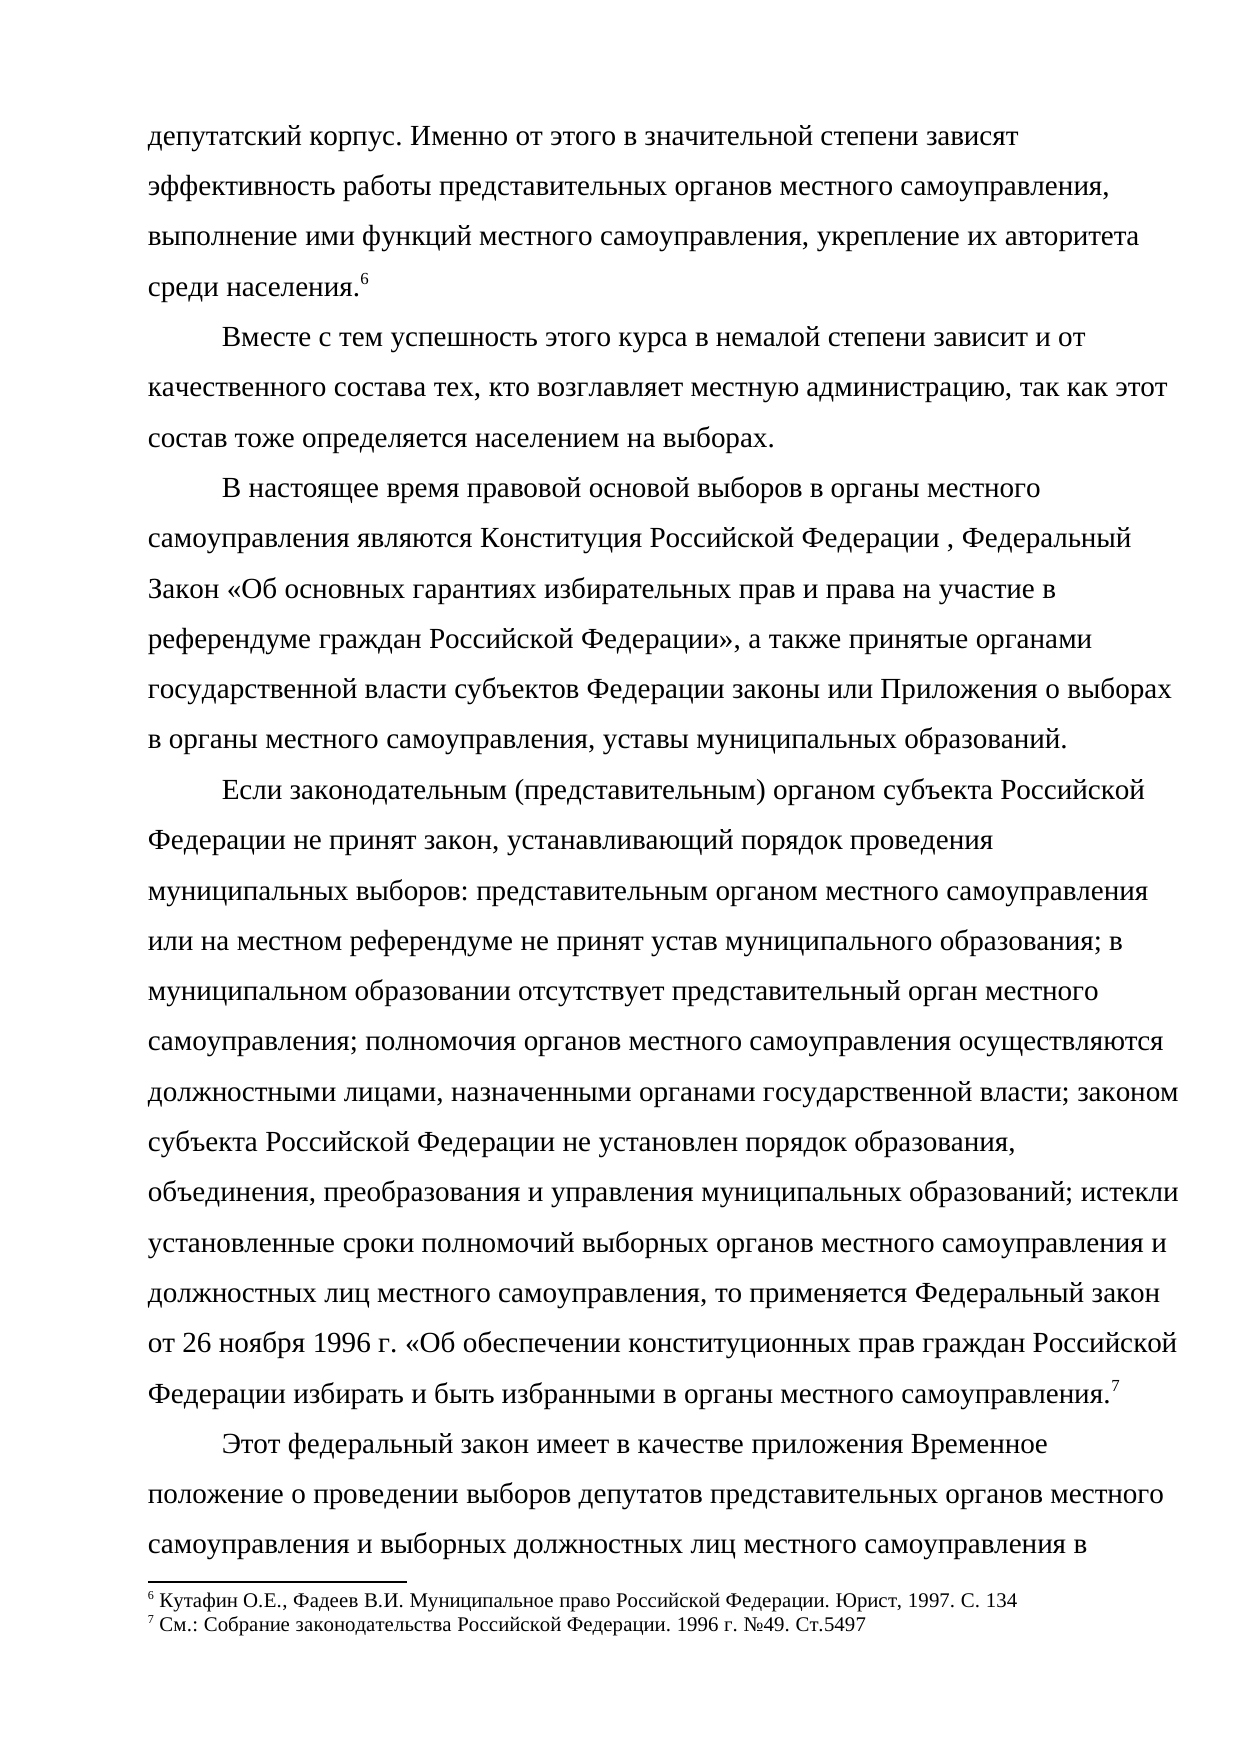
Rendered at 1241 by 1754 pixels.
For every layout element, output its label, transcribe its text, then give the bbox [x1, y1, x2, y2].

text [148, 118, 1181, 303]
text В настоящее время правовой основой выборов в органы местного самоуправления являются Конституция Российской Федерации , Федеральный Закон «Об основных гарантиях избирательных прав и права на участие в референдуме граждан Российской Федерации», а также принятые органами государственной власти субъектов Федерации законы или Приложения о выборах в органы местного самоуправления, уставы муниципальных образований. [148, 470, 1181, 755]
text Если законодательным (представительным) органом субъекта Российской Федерации не принят закон, устанавливающий порядок проведения муниципальных выборов: представительным органом местного самоуправления или на местном референдуме не принят устав муниципального образования; в муниципальном образовании отсутствует представительный орган местного самоуправления; полномочия органов местного самоуправления осуществляются должностными лицами, назначенными органами государственной власти; законом субъекта Российской Федерации не установлен порядок образования, объединения, преобразования и управления муниципальных образований; истекли установленные сроки полномочий выборных органов местного самоуправления и должностных лиц местного самоуправления, то применяется Федеральный закон от 26 ноября 1996 г. «Об обеспечении конституционных прав граждан Российской Федерации избирать и быть избранными в органы местного самоуправления. [148, 772, 1181, 1409]
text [148, 1426, 1181, 1560]
text Вместе с тем успешность этого курса в немалой степени зависит и от качественного состава тех, кто возглавляет местную администрацию, так как этот состав тоже определяется населением на выборах. [148, 319, 1181, 453]
